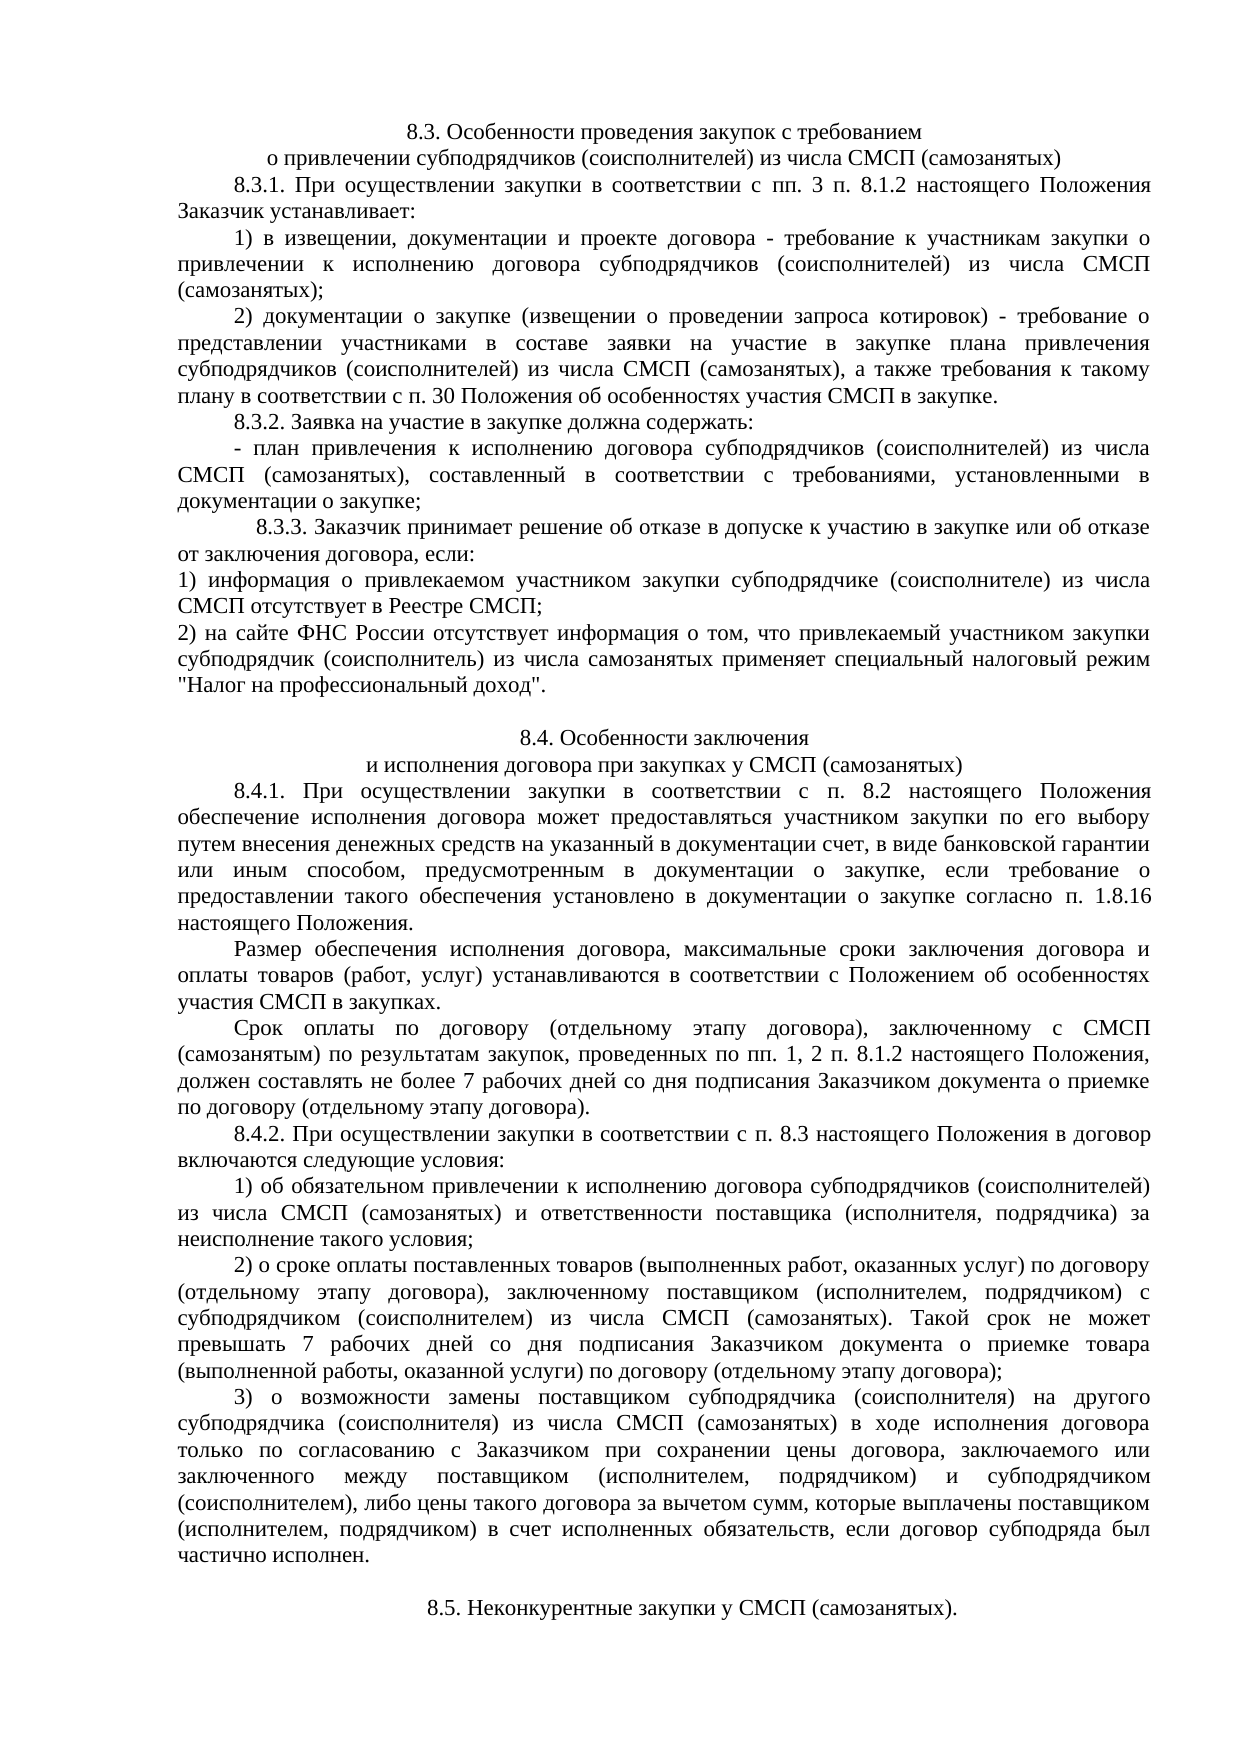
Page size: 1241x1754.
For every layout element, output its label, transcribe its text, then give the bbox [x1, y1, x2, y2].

text - план привлечения к исполнению договора субподрядчиков (соисполнителей) из числа СМСП (самозанятых), составленный в соответствии с требованиями, установленными в документации о закупке; [177, 434, 1152, 513]
text 8.5. Неконкурентные закупки у СМСП (самозанятых). [177, 1594, 1152, 1620]
text 8.3.3. Заказчик принимает решение об отказе в допуске к участию в закупке или об отказе от заключения договора, если: [177, 513, 1152, 566]
text 8.3. Особенности проведения закупок с требованием [177, 118, 1152, 144]
text 1) в извещении, документации и проекте договора - требование к участникам закупки о привлечении к исполнению договора субподрядчиков (соисполнителей) из числа СМСП (самозанятых); [177, 223, 1152, 303]
text Размер обеспечения исполнения договора, максимальные сроки заключения договора и оплаты товаров (работ, услуг) устанавливаются в соответствии с Положением об особенностях участия СМСП в закупках. [177, 935, 1152, 1014]
text 8.4. Особенности заключения [177, 724, 1152, 751]
text 1) информация о привлекаемом участником закупки субподрядчике (соисполнителе) из числа СМСП отсутствует в Реестре СМСП; [177, 566, 1152, 619]
text Срок оплаты по договору (отдельному этапу договора), заключенному с СМСП (самозанятым) по результатам закупок, проведенных по пп. 1, 2 п. 8.1.2 настоящего Положения, должен составлять не более 7 рабочих дней со дня подписания Заказчиком документа о приемке по договору (отдельному этапу договора). [177, 1014, 1152, 1119]
text 8.4.1. При осуществлении закупки в соответствии с п. 8.2 настоящего Положения обеспечение исполнения договора может предоставляться участником закупки по его выбору путем внесения денежных средств на указанный в документации счет, в виде банковской гарантии или иным способом, предусмотренным в документации о закупке, если требование о предоставлении такого обеспечения установлено в документации о закупке согласно п. 1.8.16 настоящего Положения. [177, 777, 1152, 935]
text 1) об обязательном привлечении к исполнению договора субподрядчиков (соисполнителей) из числа СМСП (самозанятых) и ответственности поставщика (исполнителя, подрядчика) за неисполнение такого условия; [177, 1172, 1152, 1251]
text 2) документации о закупке (извещении о проведении запроса котировок) - требование о представлении участниками в составе заявки на участие в закупке плана привлечения субподрядчиков (соисполнителей) из числа СМСП (самозанятых), а также требования к такому плану в соответствии с п. 30 Положения об особенностях участия СМСП в закупке. [177, 303, 1152, 408]
text и исполнения договора при закупках у СМСП (самозанятых) [177, 751, 1152, 777]
text 2) о сроке оплаты поставленных товаров (выполненных работ, оказанных услуг) по договору (отдельному этапу договора), заключенному поставщиком (исполнителем, подрядчиком) с субподрядчиком (соисполнителем) из числа СМСП (самозанятых). Такой срок не может превышать 7 рабочих дней со дня подписания Заказчиком документа о приемке товара (выполненной работы, оказанной услуги) по договору (отдельному этапу договора); [177, 1251, 1152, 1383]
text 2) на сайте ФНС России отсутствует информация о том, что привлекаемый участником закупки субподрядчик (соисполнитель) из числа самозанятых применяет специальный налоговый режим "Налог на профессиональный доход". [177, 619, 1152, 698]
text 3) о возможности замены поставщиком субподрядчика (соисполнителя) на другого субподрядчика (соисполнителя) из числа СМСП (самозанятых) в ходе исполнения договора только по согласованию с Заказчиком при сохранении цены договора, заключаемого или заключенного между поставщиком (исполнителем, подрядчиком) и субподрядчиком (соисполнителем), либо цены такого договора за вычетом сумм, которые выплачены поставщиком (исполнителем, подрядчиком) в счет исполненных обязательств, если договор субподряда был частично исполнен. [177, 1383, 1152, 1568]
text 8.3.1. При осуществлении закупки в соответствии с пп. 3 п. 8.1.2 настоящего Положения Заказчик устанавливает: [177, 171, 1152, 223]
text 8.3.2. Заявка на участие в закупке должна содержать: [177, 408, 1152, 434]
text 8.4.2. При осуществлении закупки в соответствии с п. 8.3 настоящего Положения в договор включаются следующие условия: [177, 1119, 1152, 1172]
text о привлечении субподрядчиков (соисполнителей) из числа СМСП (самозанятых) [177, 144, 1152, 171]
